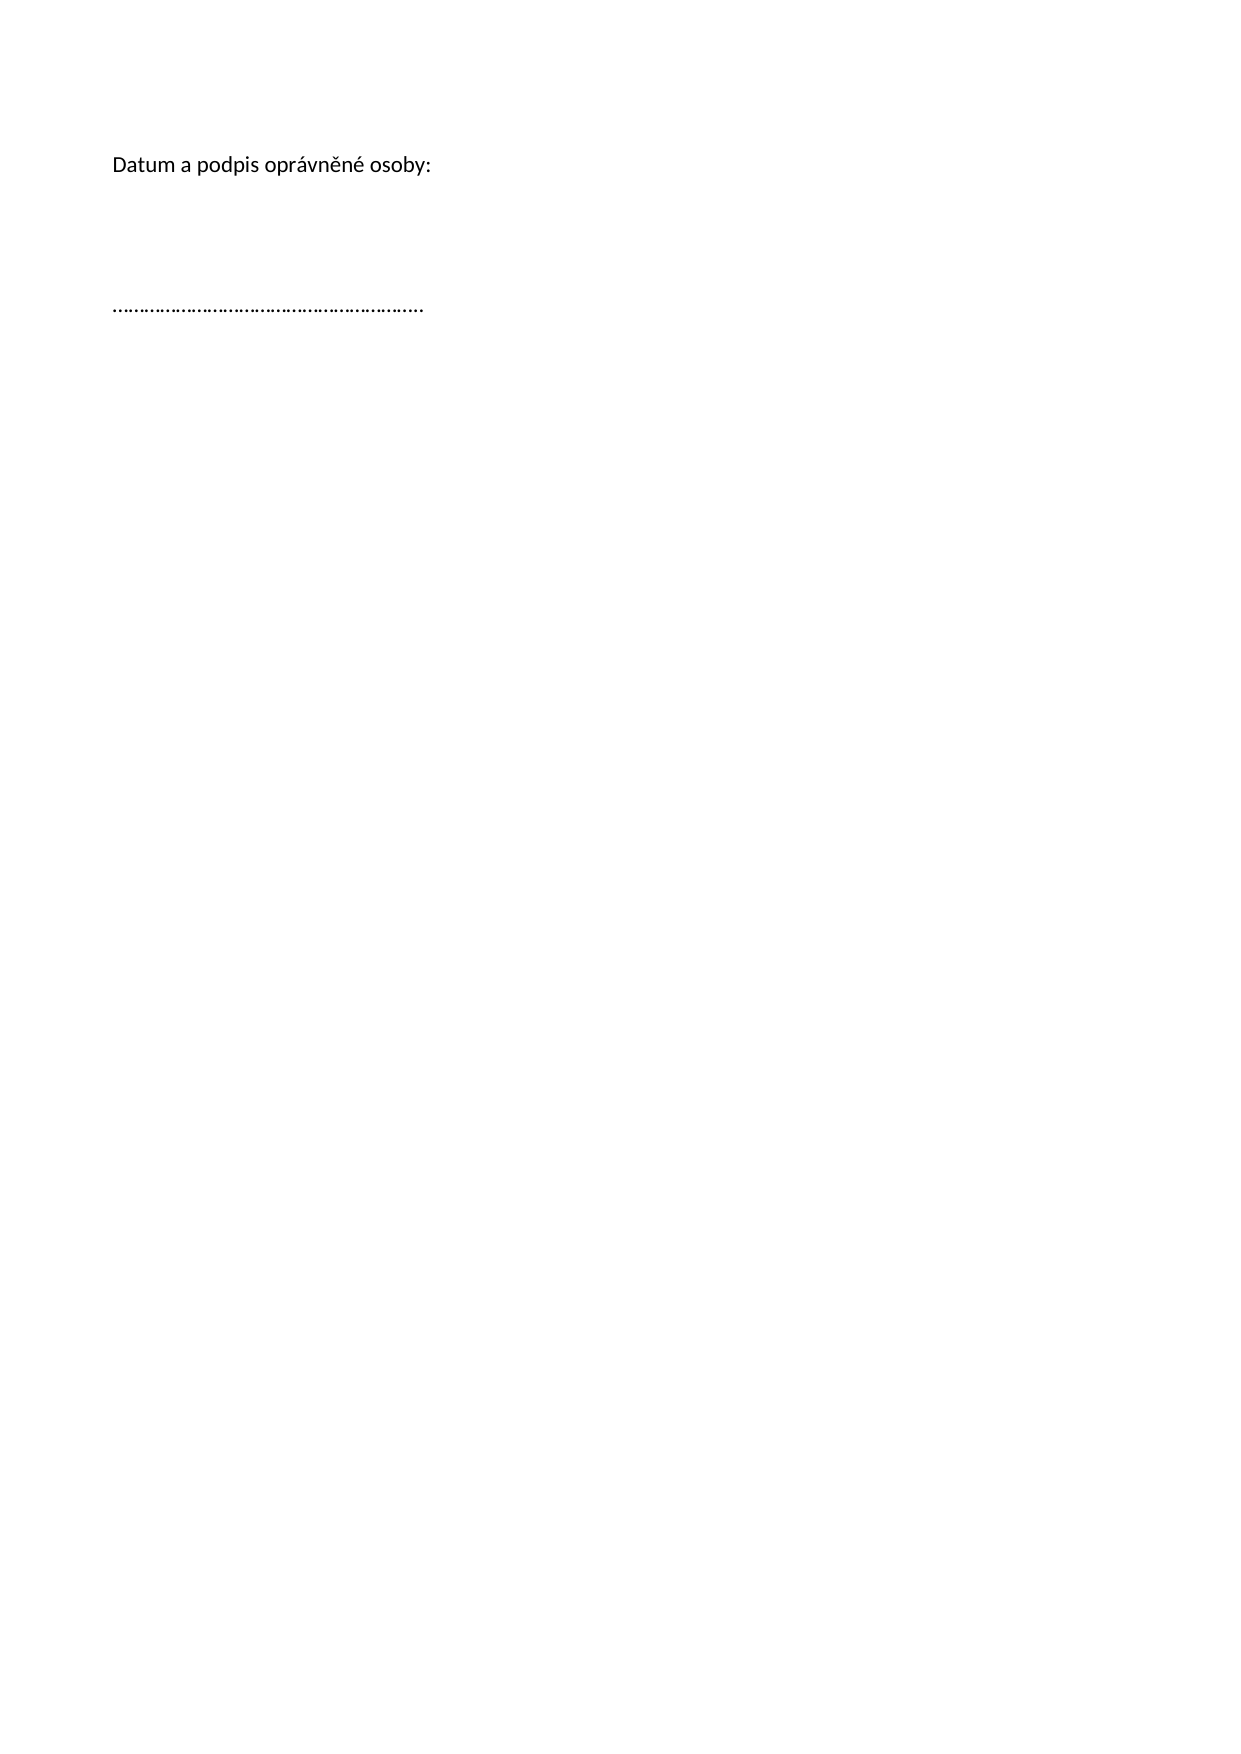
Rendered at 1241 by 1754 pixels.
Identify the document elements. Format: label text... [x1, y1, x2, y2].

text Datum a podpis oprávněné osoby: [112, 150, 1128, 178]
text ………………………………………………….. [112, 291, 1128, 319]
